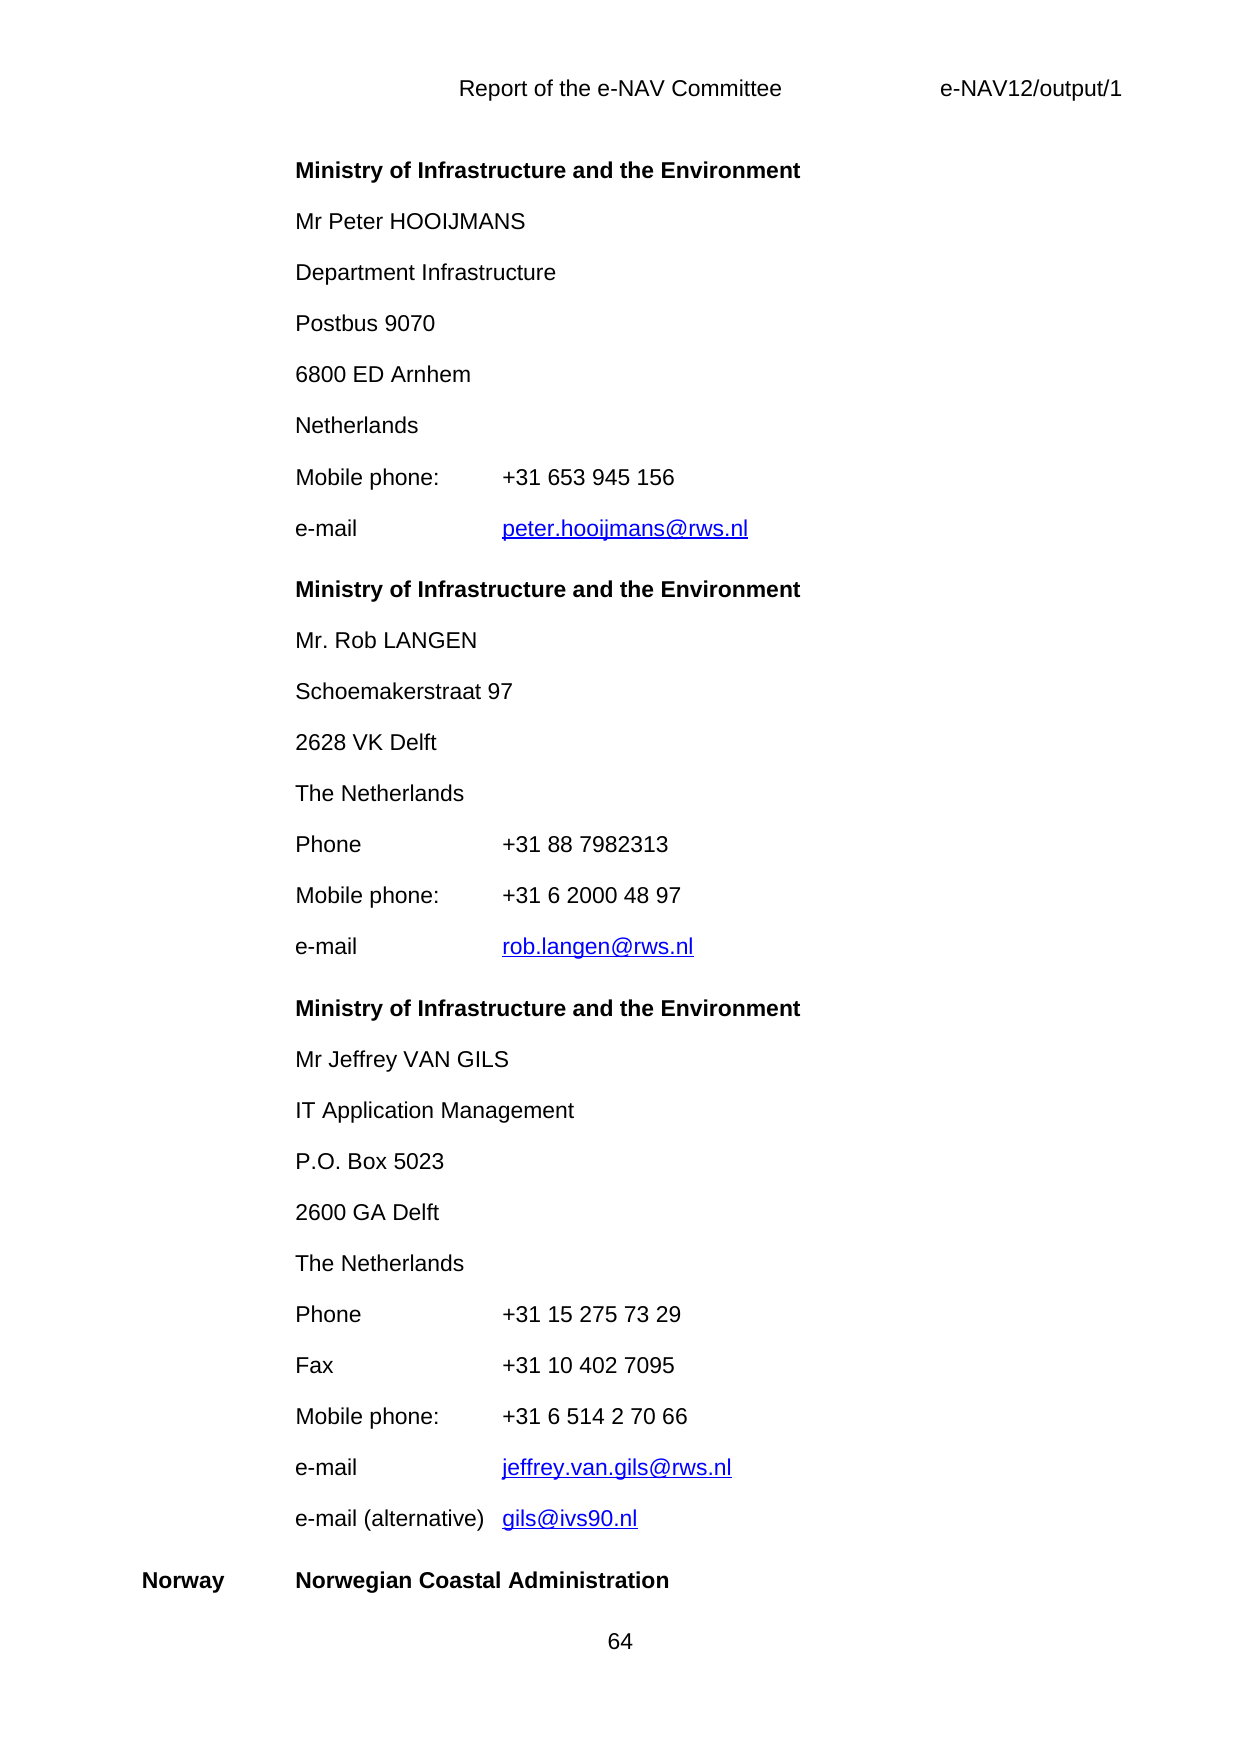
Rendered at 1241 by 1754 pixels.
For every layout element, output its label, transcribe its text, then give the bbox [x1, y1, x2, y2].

text Postbus 9070 [118, 310, 1122, 337]
text Mobile phone: +31 653 945 156 [118, 463, 1122, 490]
text Ministry of Infrastructure and the Environment [118, 995, 1122, 1021]
text IT Application Management [118, 1097, 1122, 1123]
text Fax +31 10 402 7095 [118, 1352, 1122, 1378]
text Mr Jeffrey VAN GILS [118, 1046, 1122, 1072]
text Department Infrastructure [118, 259, 1122, 286]
text Ministry of Infrastructure and the Environment [118, 576, 1122, 602]
text The Netherlands [118, 1250, 1122, 1276]
text P.O. Box 5023 [118, 1148, 1122, 1174]
text Phone +31 88 7982313 [118, 831, 1122, 858]
text e-mail rob.langen@rws.nl [118, 933, 1122, 960]
text Netherlands [118, 412, 1122, 439]
text Norway Norwegian Coastal Administration [118, 1567, 1122, 1593]
text 2628 VK Delft [118, 729, 1122, 756]
text Mobile phone: +31 6 514 2 70 66 [118, 1403, 1122, 1429]
text Mobile phone: +31 6 2000 48 97 [118, 882, 1122, 909]
text e-mail peter.hooijmans@rws.nl [118, 514, 1122, 541]
text 6800 ED Arnhem [118, 361, 1122, 388]
text Phone +31 15 275 73 29 [118, 1301, 1122, 1327]
text Mr Peter HOOIJMANS [118, 208, 1122, 235]
text e-mail (alternative) gils@ivs90.nl [118, 1505, 1122, 1532]
text Ministry of Infrastructure and the Environment [118, 157, 1122, 184]
text 2600 GA Delft [118, 1199, 1122, 1225]
text The Netherlands [118, 780, 1122, 807]
text Mr. Rob LANGEN [118, 627, 1122, 653]
text e-mail jeffrey.van.gils@rws.nl [118, 1454, 1122, 1481]
text Schoemakerstraat 97 [118, 678, 1122, 704]
